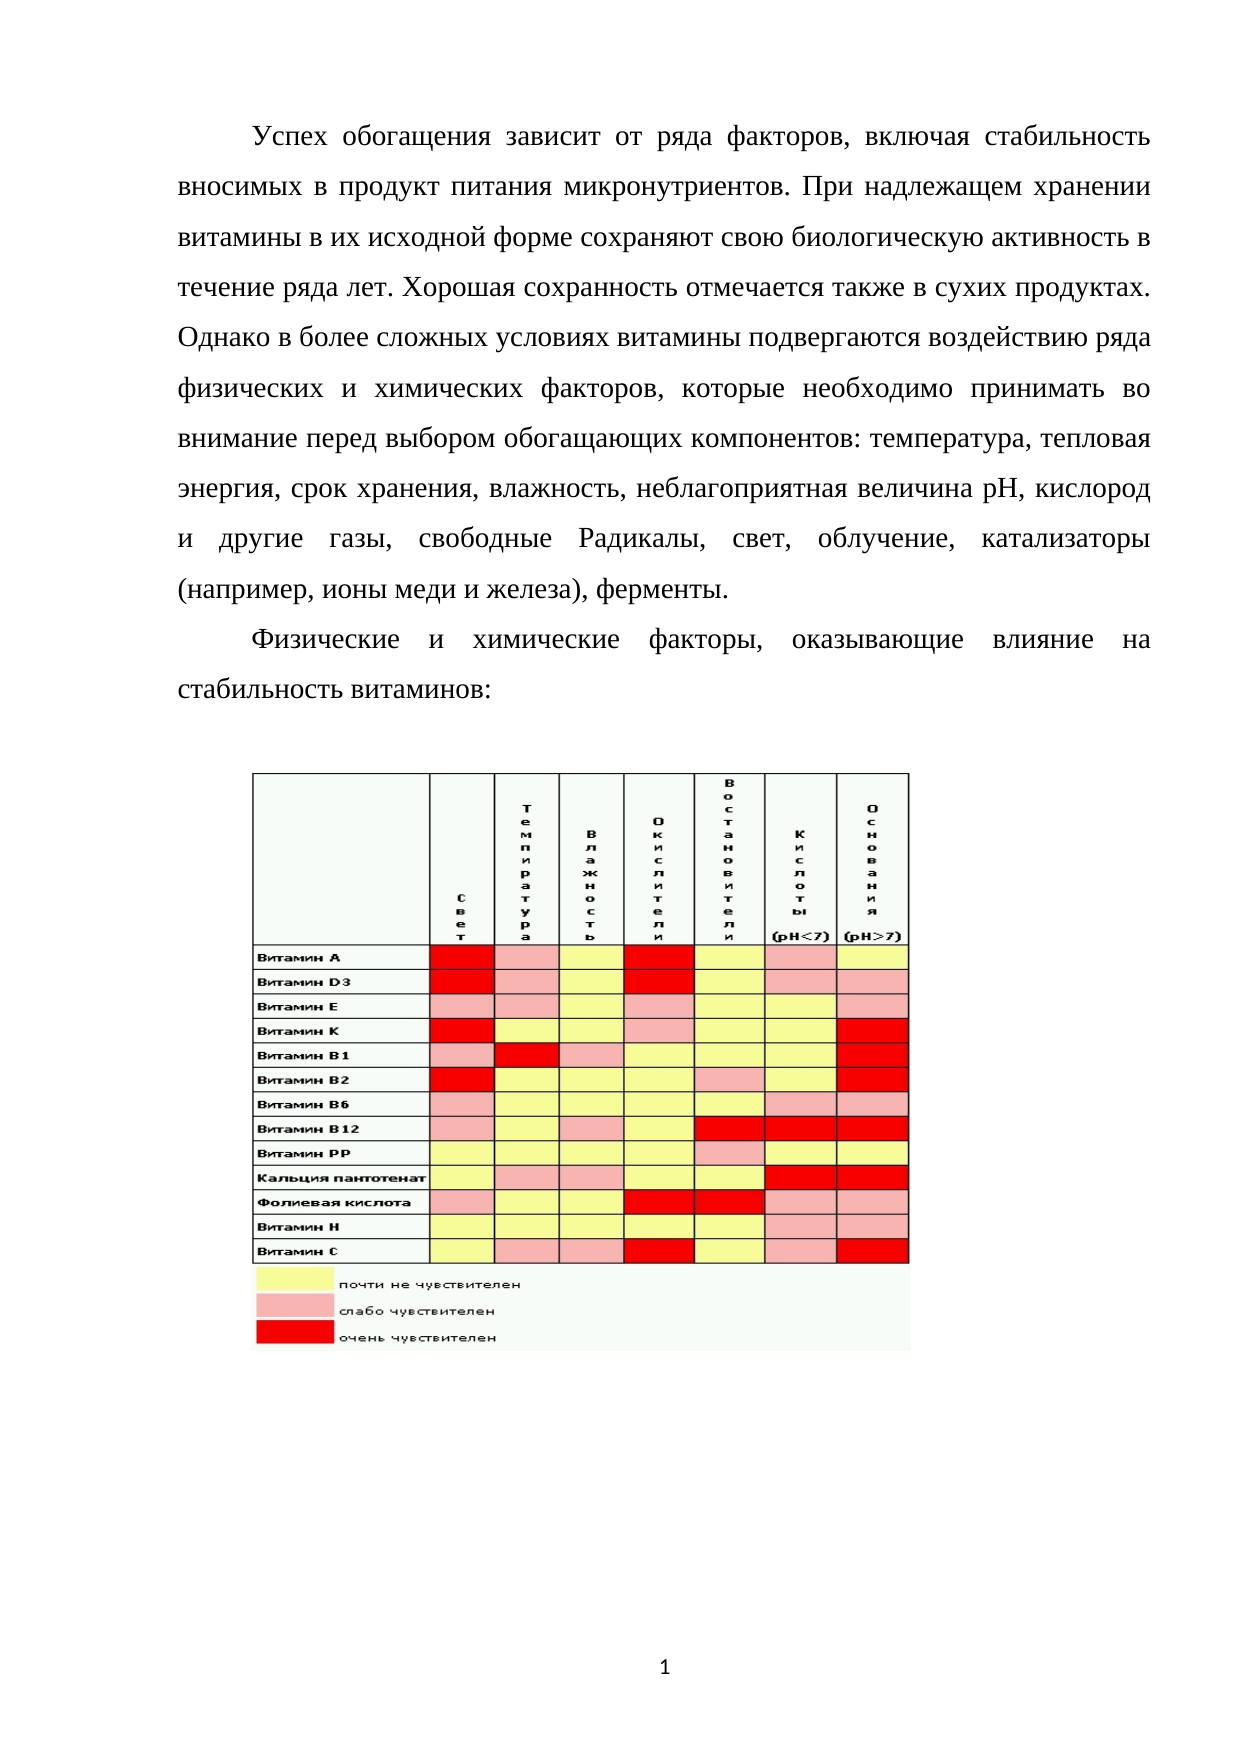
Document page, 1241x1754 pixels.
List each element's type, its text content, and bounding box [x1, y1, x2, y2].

picture [251, 772, 911, 1351]
text Физические и химические факторы, оказывающие влияние на стабильность витаминов: [177, 621, 1152, 705]
text Успех обогащения зависит от ряда факторов, включая стабильность вносимых в продукт питания микронутриентов. При надлежащем хранении витамины в их исходной форме сохраняют свою биологическую активность в течение ряда лет. Хорошая сохранность отмечается также в сухих продуктах. Однако в более сложных условиях витамины подвергаются воздействию ряда физических и химических факторов, которые необходимо принимать во внимание перед выбором обогащающих компонентов: температура, тепловая энергия, срок хранения, влажность, неблагоприятная величина рН, кислород и другие газы, свободные Радикалы, свет, облучение, катализаторы (например, ионы меди и железа), ферменты. [177, 118, 1152, 604]
